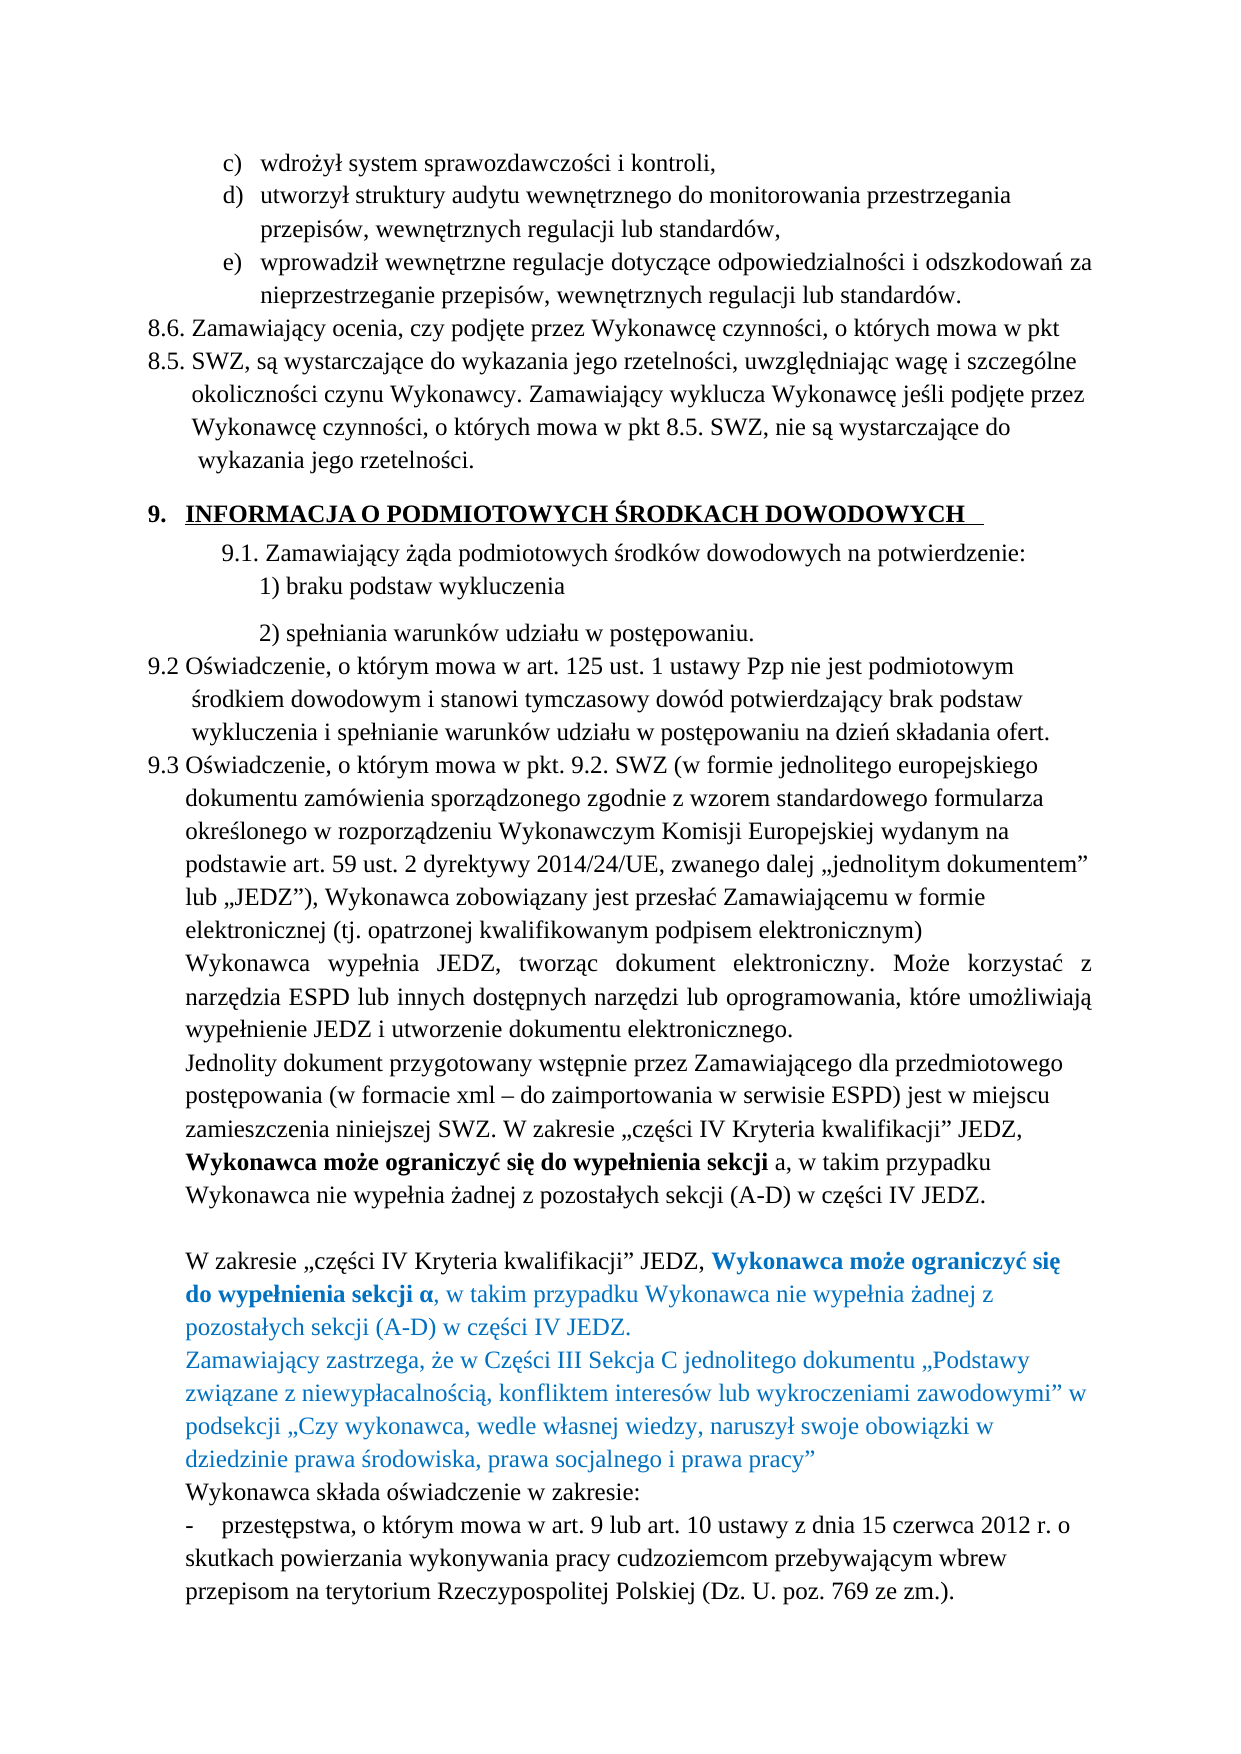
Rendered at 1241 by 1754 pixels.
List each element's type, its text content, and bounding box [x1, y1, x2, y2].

list 9.1. Zamawiający żąda podmiotowych środków dowodowych na potwierdzenie: [148, 538, 1093, 567]
text W zakresie „części IV Kryteria kwalifikacji” JEDZ, Wykonawca może ograniczyć się do wypełnienia sekcji α, w takim przypadku Wykonawca nie wypełnia żadnej z pozostałych sekcji (A-D) w części IV JEDZ. [185, 1246, 1093, 1341]
list informacja o podmiotowych środkach dowodowych [148, 499, 1093, 527]
text Wykonawca składa oświadczenie w zakresie: [148, 1477, 1093, 1506]
list utworzył struktury audytu wewnętrznego do monitorowania przestrzegania przepisów, wewnętrznych regulacji lub standardów, [223, 181, 1093, 242]
text 9.2 Oświadczenie, o którym mowa w art. 125 ust. 1 ustawy Pzp nie jest podmiotowym środkiem dowodowym i stanowi tymczasowy dowód potwierdzający brak podstaw wykluczenia i spełnianie warunków udziału w postępowaniu na dzień składania ofert. [148, 651, 1093, 746]
text Zamawiający zastrzega, że w Części III Sekcja C jednolitego dokumentu „Podstawy związane z niewypłacalnością, konfliktem interesów lub wykroczeniami zawodowymi” w podsekcji „Czy wykonawca, wedle własnej wiedzy, naruszył swoje obowiązki w dziedzinie prawa środowiska, prawa socjalnego i prawa pracy” [185, 1345, 1093, 1473]
list Oświadczenie, o którym mowa w pkt. 9.2. SWZ (w formie jednolitego europejskiego dokumentu zamówienia sporządzonego zgodnie z wzorem standardowego formularza określonego w rozporządzeniu Wykonawczym Komisji Europejskiej wydanym na podstawie art. 59 ust. 2 dyrektywy 2014/24/UE, zwanego dalej „jednolitym dokumentem” lub „JEDZ”), Wykonawca zobowiązany jest przesłać Zamawiającemu w formie elektronicznej (tj. opatrzonej kwalifikowanym podpisem elektronicznym) [148, 750, 1093, 944]
text - przestępstwa, o którym mowa w art. 9 lub art. 10 ustawy z dnia 15 czerwca 2012 r. o skutkach powierzania wykonywania pracy cudzoziemcom przebywającym wbrew przepisom na terytorium Rzeczypospolitej Polskiej (Dz. U. poz. 769 ze zm.). [185, 1510, 1093, 1605]
text 8.6. Zamawiający ocenia, czy podjęte przez Wykonawcę czynności, o których mowa w pkt 8.5. SWZ, są wystarczające do wykazania jego rzetelności, uwzględniając wagę i szczególne okoliczności czynu Wykonawcy. Zamawiający wyklucza Wykonawcę jeśli podjęte przez Wykonawcę czynności, o których mowa w pkt 8.5. SWZ, nie są wystarczające do wykazania jego rzetelności. [148, 313, 1093, 473]
list Wykonawca wypełnia JEDZ, tworząc dokument elektroniczny. Może korzystać z narzędzia ESPD lub innych dostępnych narzędzi lub oprogramowania, które umożliwiają wypełnienie JEDZ i utworzenie dokumentu elektronicznego. [185, 948, 1093, 1043]
list 2) spełniania warunków udziału w postępowaniu. [148, 618, 1093, 647]
list Jednolity dokument przygotowany wstępnie przez Zamawiającego dla przedmiotowego postępowania (w formacie xml – do zaimportowania w serwisie ESPD) jest w miejscu zamieszczenia niniejszej SWZ. W zakresie „części IV Kryteria kwalifikacji” JEDZ, Wykonawca może ograniczyć się do wypełnienia sekcji a, w takim przypadku Wykonawca nie wypełnia żadnej z pozostałych sekcji (A-D) w części IV JEDZ. [185, 1048, 1093, 1208]
list wdrożył system sprawozdawczości i kontroli, [223, 148, 1093, 176]
list 1) braku podstaw wykluczenia [148, 571, 1093, 600]
list wprowadził wewnętrzne regulacje dotyczące odpowiedzialności i odszkodowań za nieprzestrzeganie przepisów, wewnętrznych regulacji lub standardów. [223, 247, 1093, 308]
